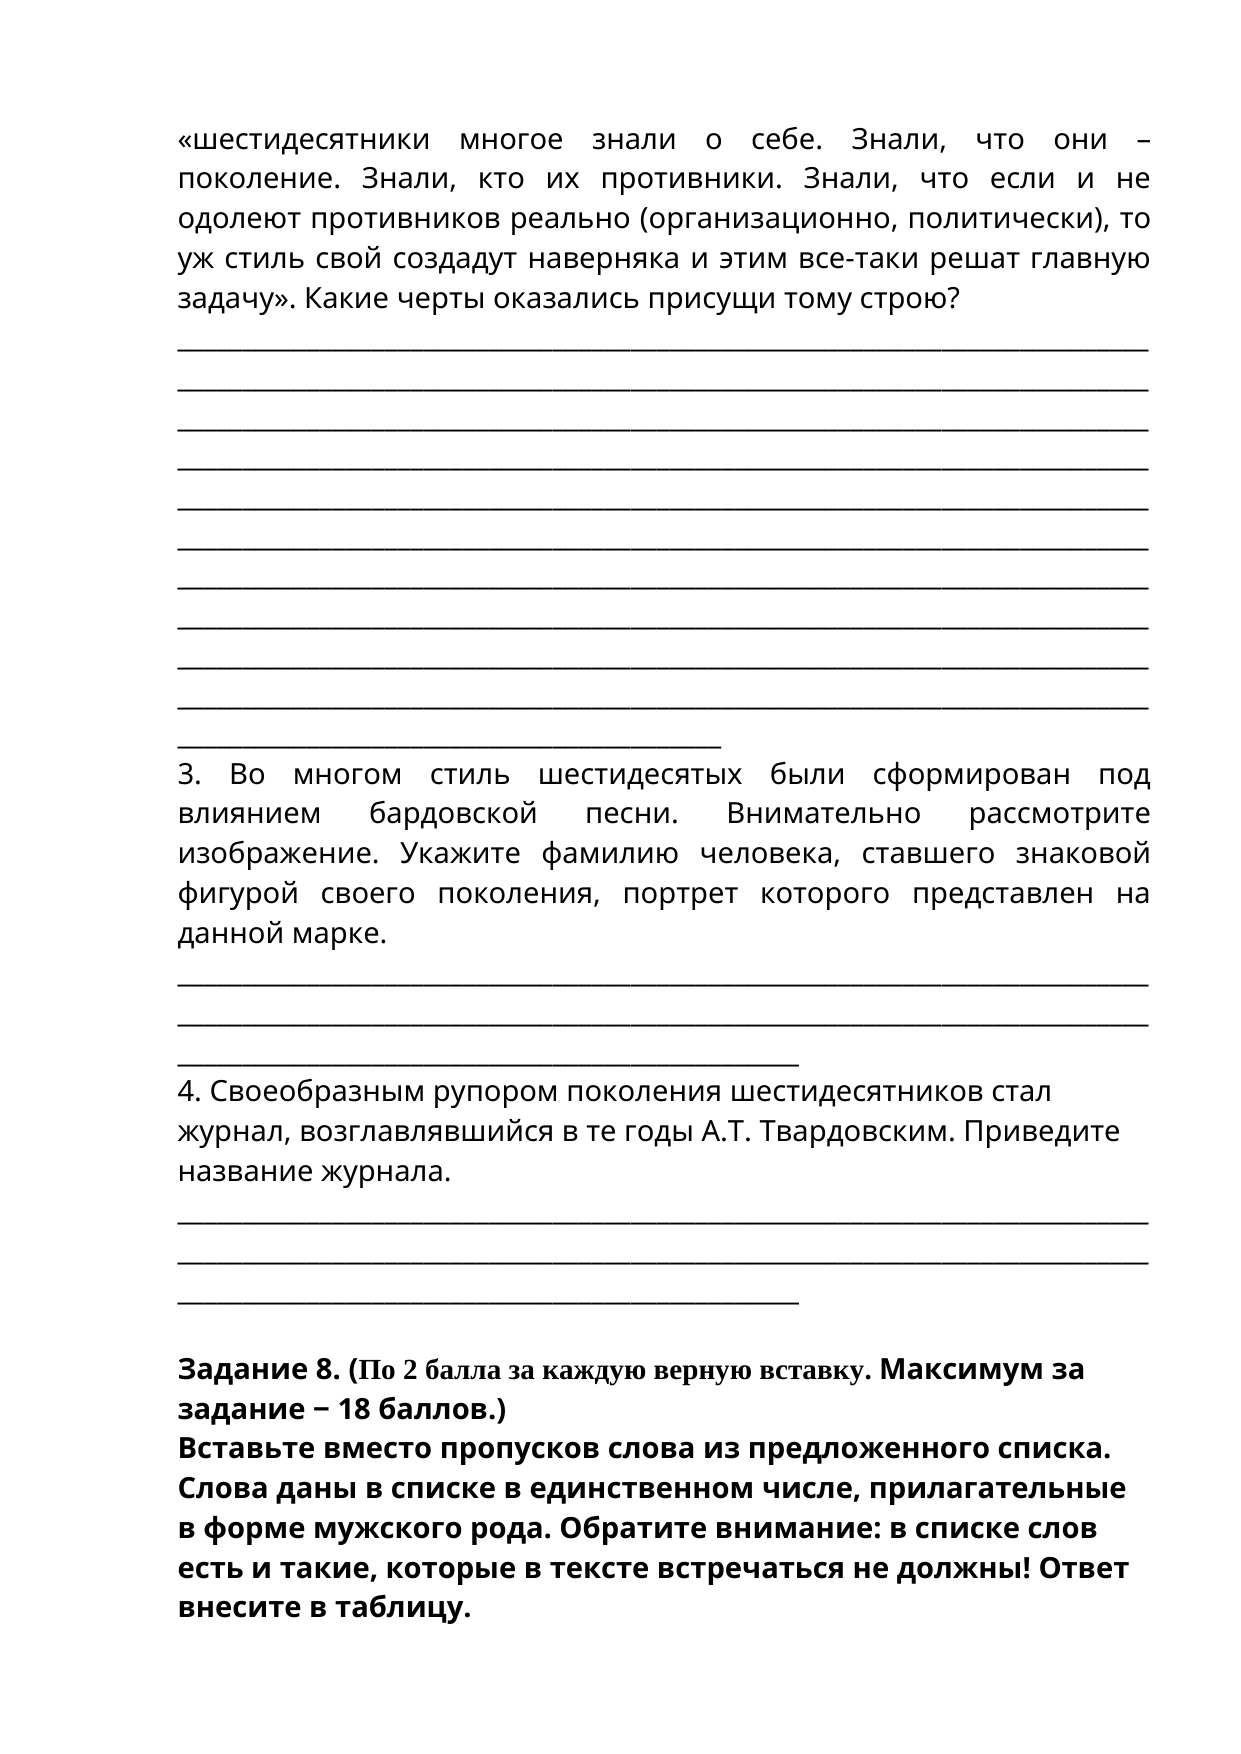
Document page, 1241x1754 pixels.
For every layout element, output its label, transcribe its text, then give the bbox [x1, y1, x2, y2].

text ________________________________________________________________________________________________________________________________________________________________________________________________________________________________________________________________________________________________________________________________________________________________________________________________________________________________________________________________________________________________________________________________________________________________________________________________________________________________________________________________________________________________________________________________________________________________________________________________________________________ 3. Во многом стиль шестидесятых были сформирован под влиянием бардовской песни. Внимательно рассмотрите изображение. Укажите фамилию человека, ставшего знаковой фигурой своего поколения, портрет которого представлен на данной марке. [177, 317, 1152, 952]
text ______________________________________________________________________________________________________________________________________________________________________________________________________ [177, 1190, 1152, 1309]
text Вставьте вместо пропусков слова из предложенного списка. Слова даны в списке в единственном числе, прилагательные в форме мужского рода. Обратите внимание: в списке слов есть и такие, которые в тексте встречаться не должны! Ответ внесите в таблицу. [177, 1428, 1152, 1626]
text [177, 118, 1152, 317]
text Задание 8. (По 2 балла за каждую верную вставку. Максимум за задание ‒ 18 баллов.) [177, 1348, 1152, 1428]
text ______________________________________________________________________________________________________________________________________________________________________________________________________ 4. Своеобразным рупором поколения шестидесятников стал журнал, возглавлявшийся в те годы А.Т. Твардовским. Приведите название журнала. [177, 952, 1152, 1190]
